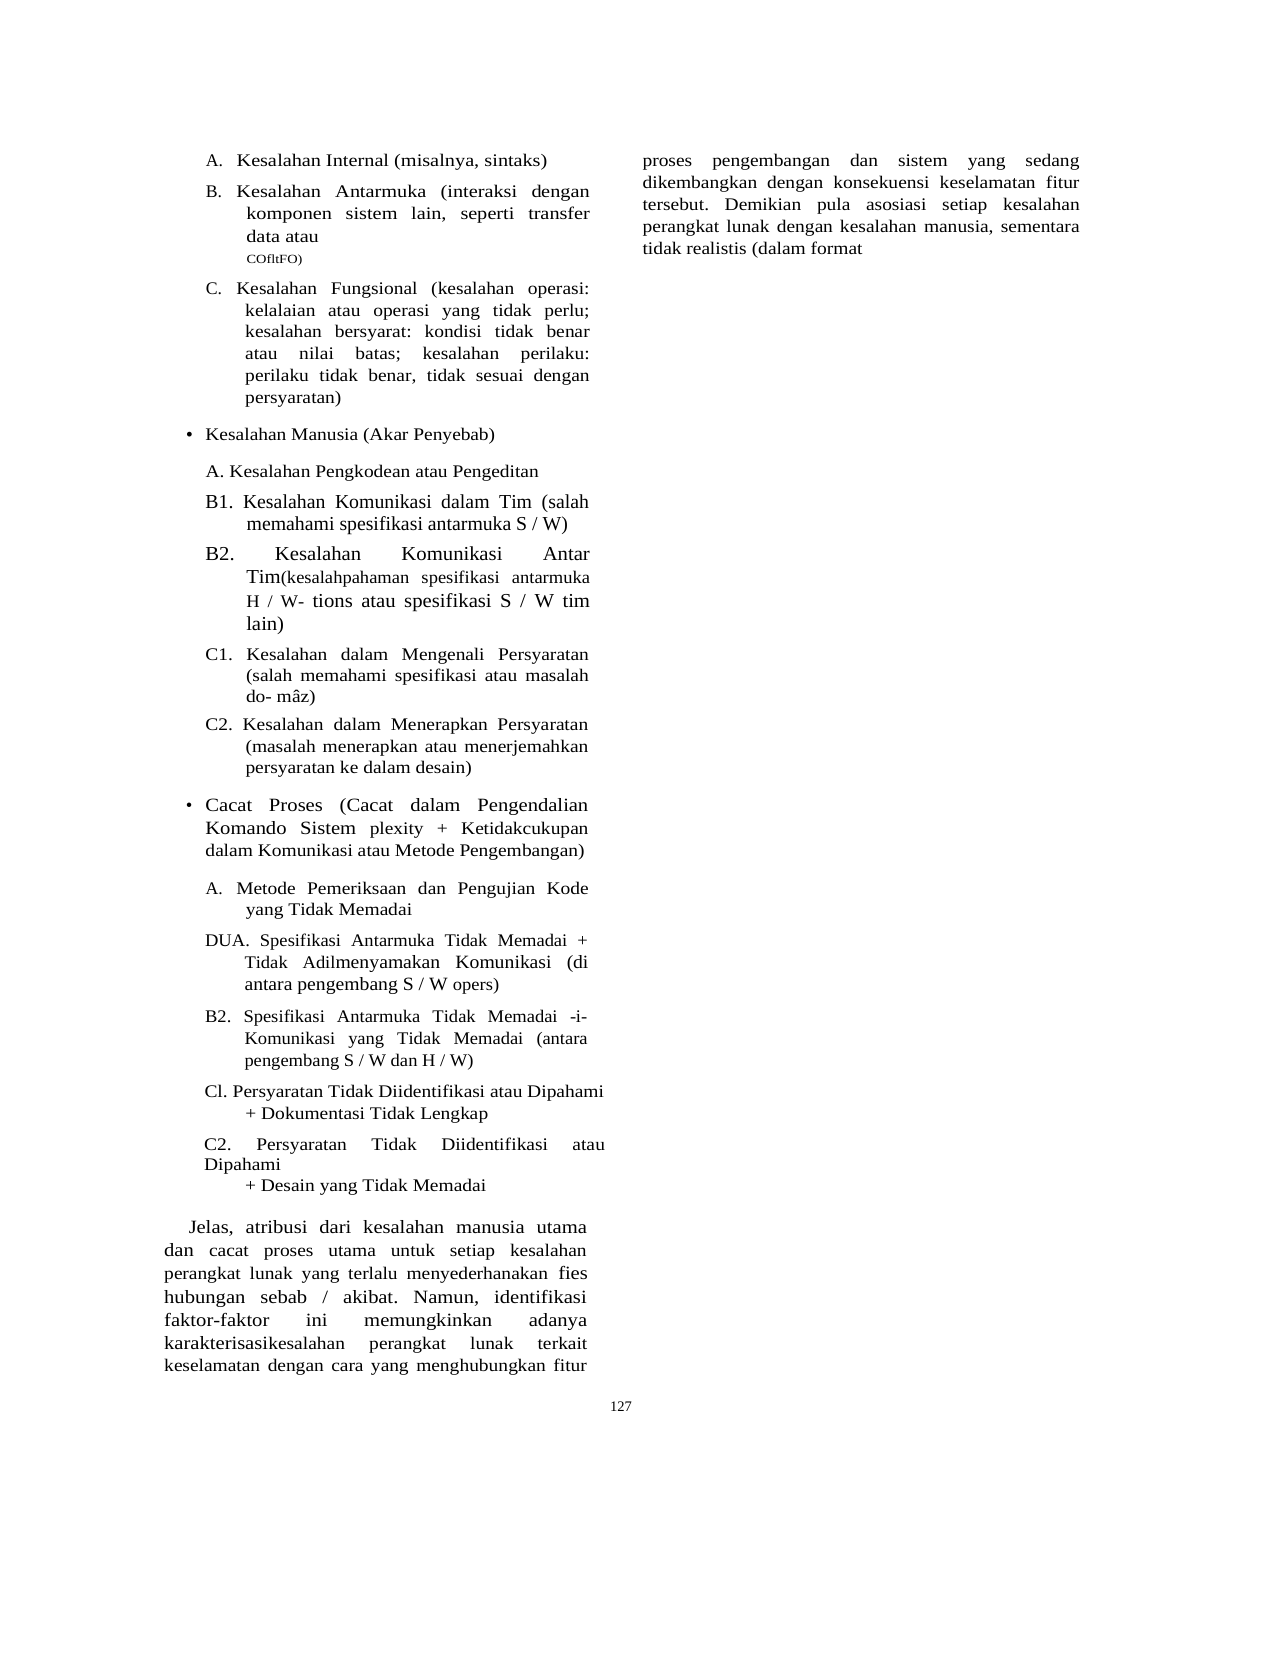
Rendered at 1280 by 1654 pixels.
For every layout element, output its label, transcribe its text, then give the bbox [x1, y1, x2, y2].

list Cacat Proses (Cacat dalam Pengendalian Komando Sistem plexity + Ketidakcukupan dalam Komunikasi atau Metode Pengembangan) [186, 793, 589, 860]
text Jelas, atribusi dari kesalahan manusia utama dan cacat proses utama untuk setiap kesalahan perangkat lunak yang terlalu menyederhanakan fies hubungan sebab / akibat. Namun, identifikasi faktor-faktor ini memungkinkan adanya karakterisasikesalahan perangkat lunak terkait keselamatan dengan cara yang menghubungkan fitur proses pengembangan dan sistem yang sedang dikembangkan dengan konsekuensi keselamatan fitur tersebut. Demikian pula asosiasi setiap kesalahan perangkat lunak dengan kesalahan manusia, sementara tidak realistis (dalam format [164, 1216, 588, 1375]
list Kesalahan Antarmuka (interaksi dengan komponen sistem lain, seperti transfer data atau [206, 181, 590, 246]
list Metode Pemeriksaan dan Pengujian Kode yang Tidak Memadai [205, 877, 589, 919]
text COfltFO) [246, 252, 605, 266]
list Kesalahan Manusia (Akar Penyebab) [186, 424, 605, 444]
text C2. Persyaratan Tidak Diidentifikasi atau Dipahami [204, 1133, 605, 1174]
subtitle B1. Kesalahan Komunikasi dalam Tim (salah memahami spesifikasi antarmuka S / W) [205, 490, 589, 535]
list Kesalahan Internal (misalnya, sintaks) [206, 150, 605, 170]
list Kesalahan Fungsional (kesalahan operasi: kelalaian atau operasi yang tidak perlu; kesalahan bersyarat: kondisi tidak benar atau nilai batas; kesalahan perilaku: perilaku tidak benar, tidak sesuai dengan persyaratan) [206, 278, 590, 407]
text C1. Kesalahan dalam Mengenali Persyaratan (salah memahami spesifikasi atau masalah do- mâz) [205, 643, 589, 707]
text B2. Kesalahan Komunikasi Antar Tim(kesalahpahaman spesifikasi antarmuka H / W- tions atau spesifikasi S / W tim lain) [205, 542, 590, 635]
text DUA. Spesifikasi Antarmuka Tidak Memadai + Tidak Adilmenyamakan Komunikasi (di antara pengembang S / W opers) [205, 929, 589, 995]
text Jelas, atribusi dari kesalahan manusia utama dan cacat proses utama untuk setiap kesalahan perangkat lunak yang terlalu menyederhanakan fies hubungan sebab / akibat. Namun, identifikasi faktor-faktor ini memungkinkan adanya karakterisasikesalahan perangkat lunak terkait keselamatan dengan cara yang menghubungkan fitur proses pengembangan dan sistem yang sedang dikembangkan dengan konsekuensi keselamatan fitur tersebut. Demikian pula asosiasi setiap kesalahan perangkat lunak dengan kesalahan manusia, sementara tidak realistis (dalam format [642, 150, 1080, 258]
text B2. Spesifikasi Antarmuka Tidak Memadai -i- Komunikasi yang Tidak Memadai (antara pengembang S / W dan H / W) [205, 1006, 588, 1070]
text C2. Kesalahan dalam Menerapkan Persyaratan (masalah menerapkan atau menerjemahkan persyaratan ke dalam desain) [205, 714, 589, 777]
text + Dokumentasi Tidak Lengkap [245, 1103, 605, 1123]
text Cl. Persyaratan Tidak Diidentifikasi atau Dipahami [204, 1081, 605, 1102]
text + Desain yang Tidak Memadai [245, 1175, 605, 1196]
text A. Kesalahan Pengkodean atau Pengeditan [205, 461, 605, 482]
